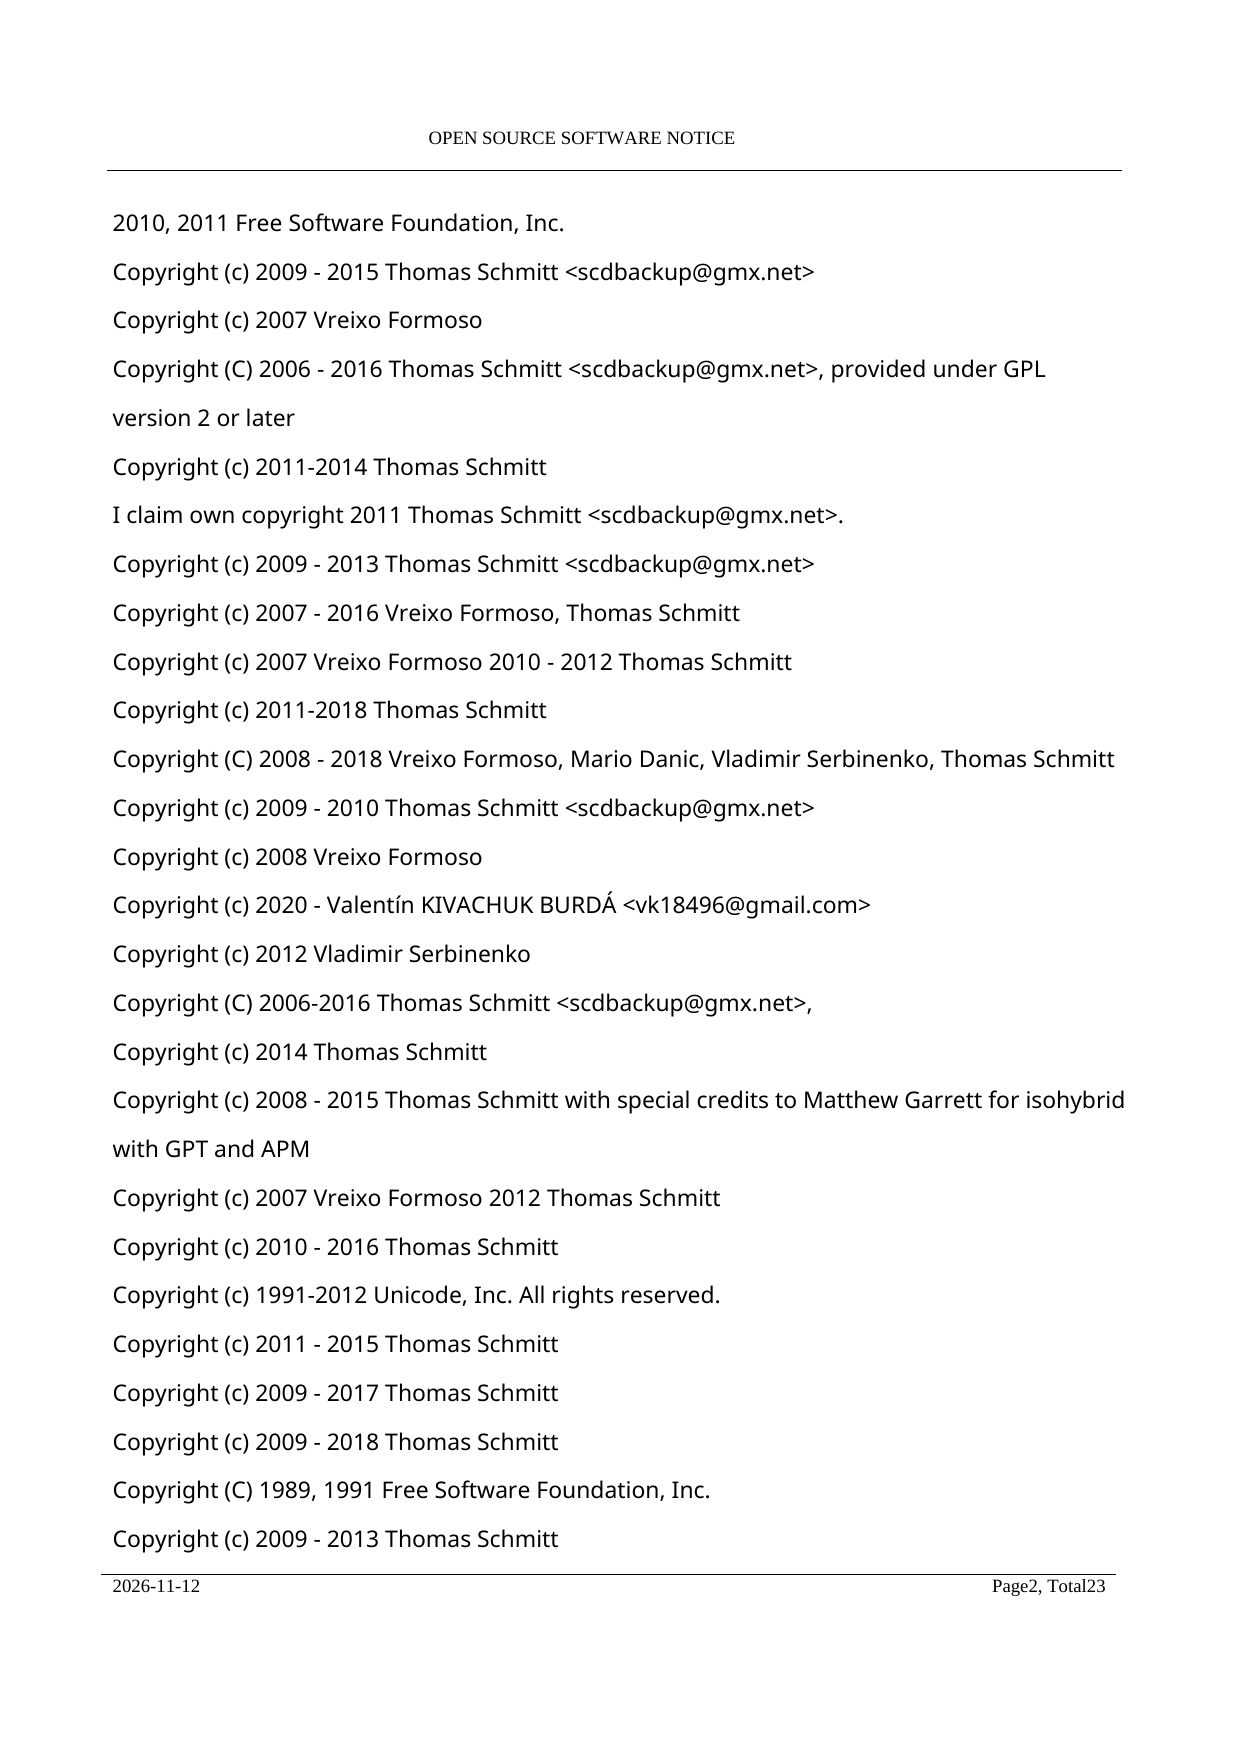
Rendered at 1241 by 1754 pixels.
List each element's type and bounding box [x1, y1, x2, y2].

text [112, 206, 1128, 1555]
